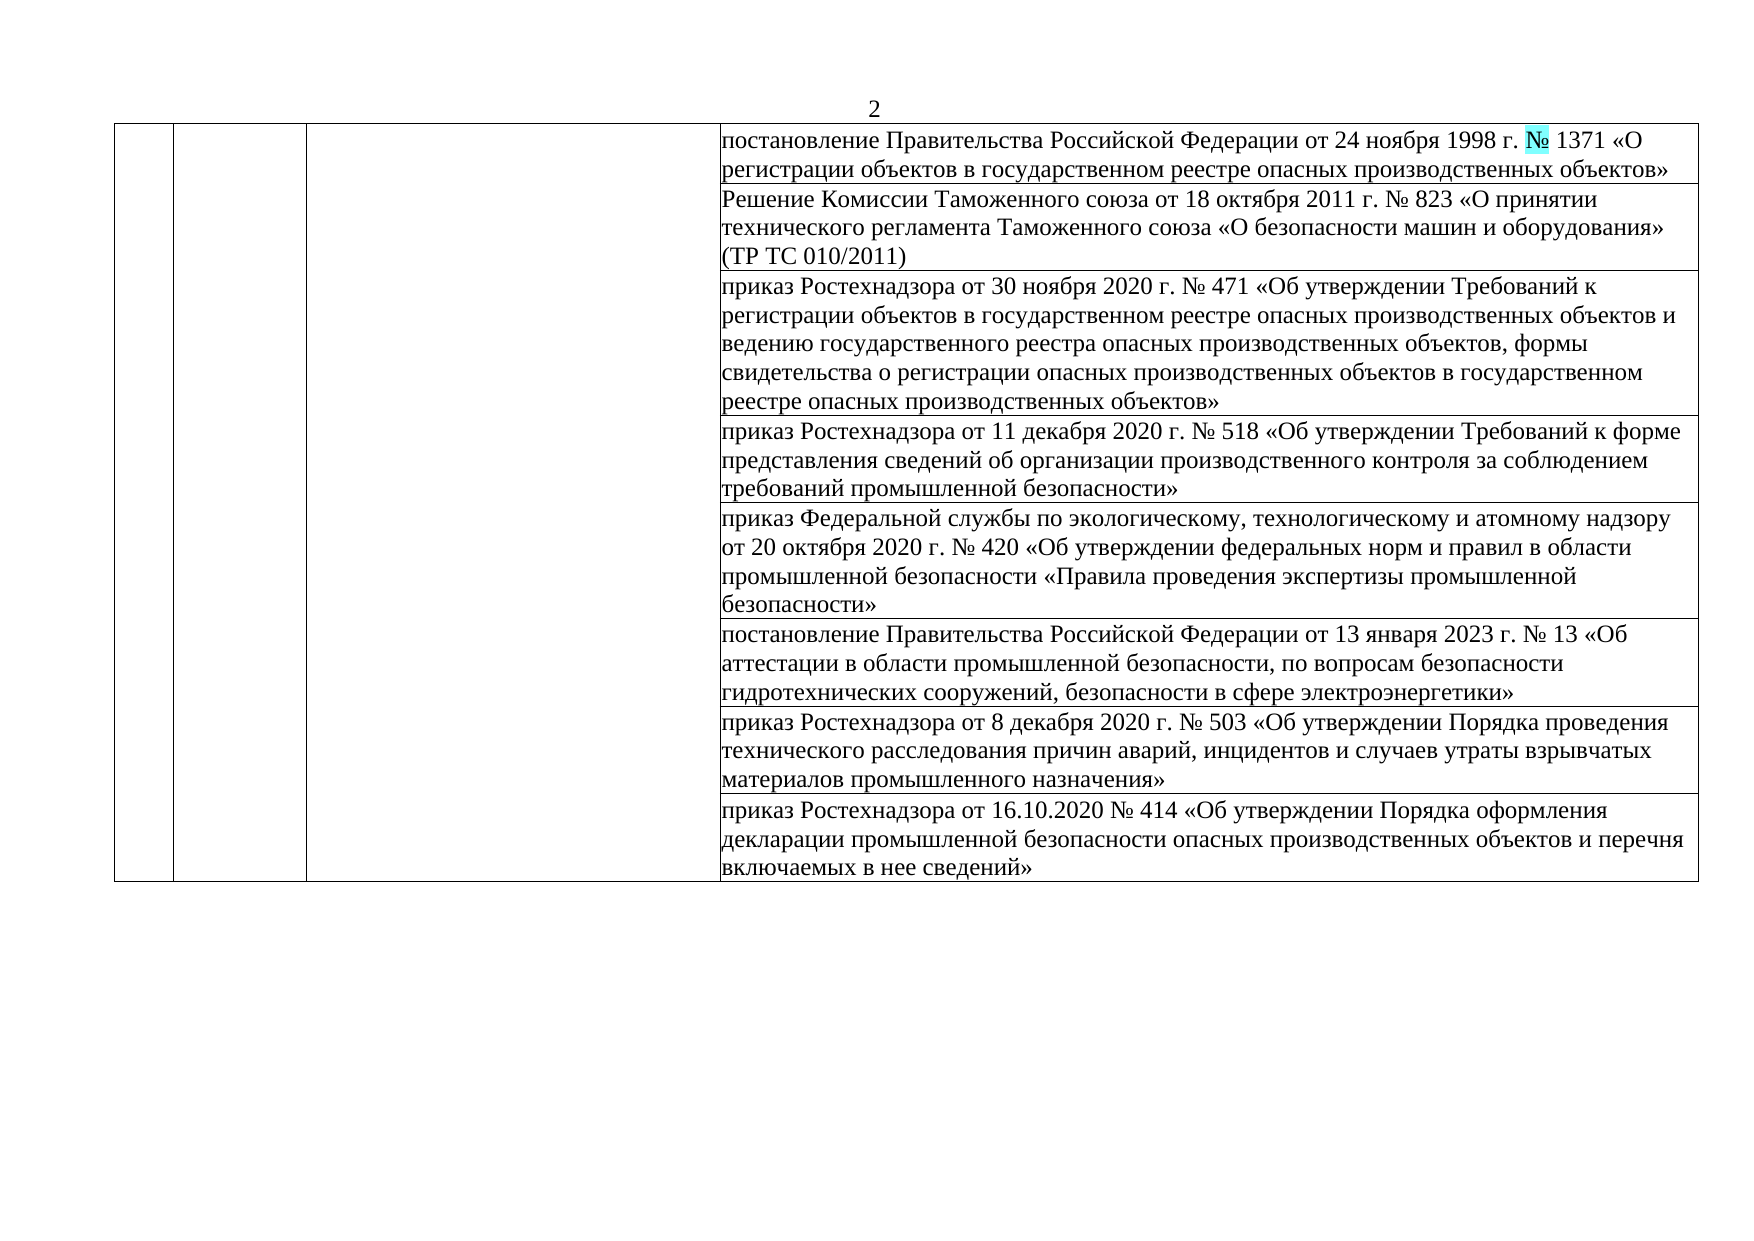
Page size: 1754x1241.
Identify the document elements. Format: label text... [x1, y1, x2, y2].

table_cell приказ Ростехнадзора от 30 ноября 2020 г. № 471 «Об утверждении Требований к регистрации объектов в государственном реестре опасных производственных объектов и ведению государственного реестра опасных производственных объектов, формы свидетельства о регистрации опасных производственных объектов в государственном реестре опасных производственных объектов» [721, 271, 1698, 415]
table_cell приказ Ростехнадзора от 11 декабря 2020 г. № 518 «Об утверждении Требований к форме представления сведений об организации производственного контроля за соблюдением требований промышленной безопасности» [721, 416, 1698, 502]
table_header [174, 124, 306, 881]
table_header [307, 124, 720, 881]
table_cell приказ Федеральной службы по экологическому, технологическому и атомному надзору от 20 октября 2020 г. № 420 «Об утверждении федеральных норм и правил в области промышленной безопасности «Правила проведения экспертизы промышленной безопасности» [721, 503, 1698, 618]
table_header [115, 124, 173, 881]
text 2 [868, 94, 1698, 123]
table_cell Решение Комиссии Таможенного союза от 18 октября 2011 г. № 823 «О принятии технического регламента Таможенного союза «О безопасности машин и оборудования» (ТР ТС 010/2011) [721, 184, 1698, 270]
table_cell приказ Ростехнадзора от 16.10.2020 № 414 «Об утверждении Порядка оформления декларации промышленной безопасности опасных производственных объектов и перечня включаемых в нее сведений» [721, 794, 1698, 881]
table_cell приказ Ростехнадзора от 8 декабря 2020 г. № 503 «Об утверждении Порядка проведения технического расследования причин аварий, инцидентов и случаев утраты взрывчатых материалов промышленного назначения» [721, 707, 1698, 793]
table_header постановление Правительства Российской Федерации от 24 ноября 1998 г. № 1371 «О регистрации объектов в государственном реестре опасных производственных объектов» [721, 124, 1698, 183]
table_cell постановление Правительства Российской Федерации от 13 января 2023 г. № 13 «Об аттестации в области промышленной безопасности, по вопросам безопасности гидротехнических сооружений, безопасности в сфере электроэнергетики» [721, 619, 1698, 706]
